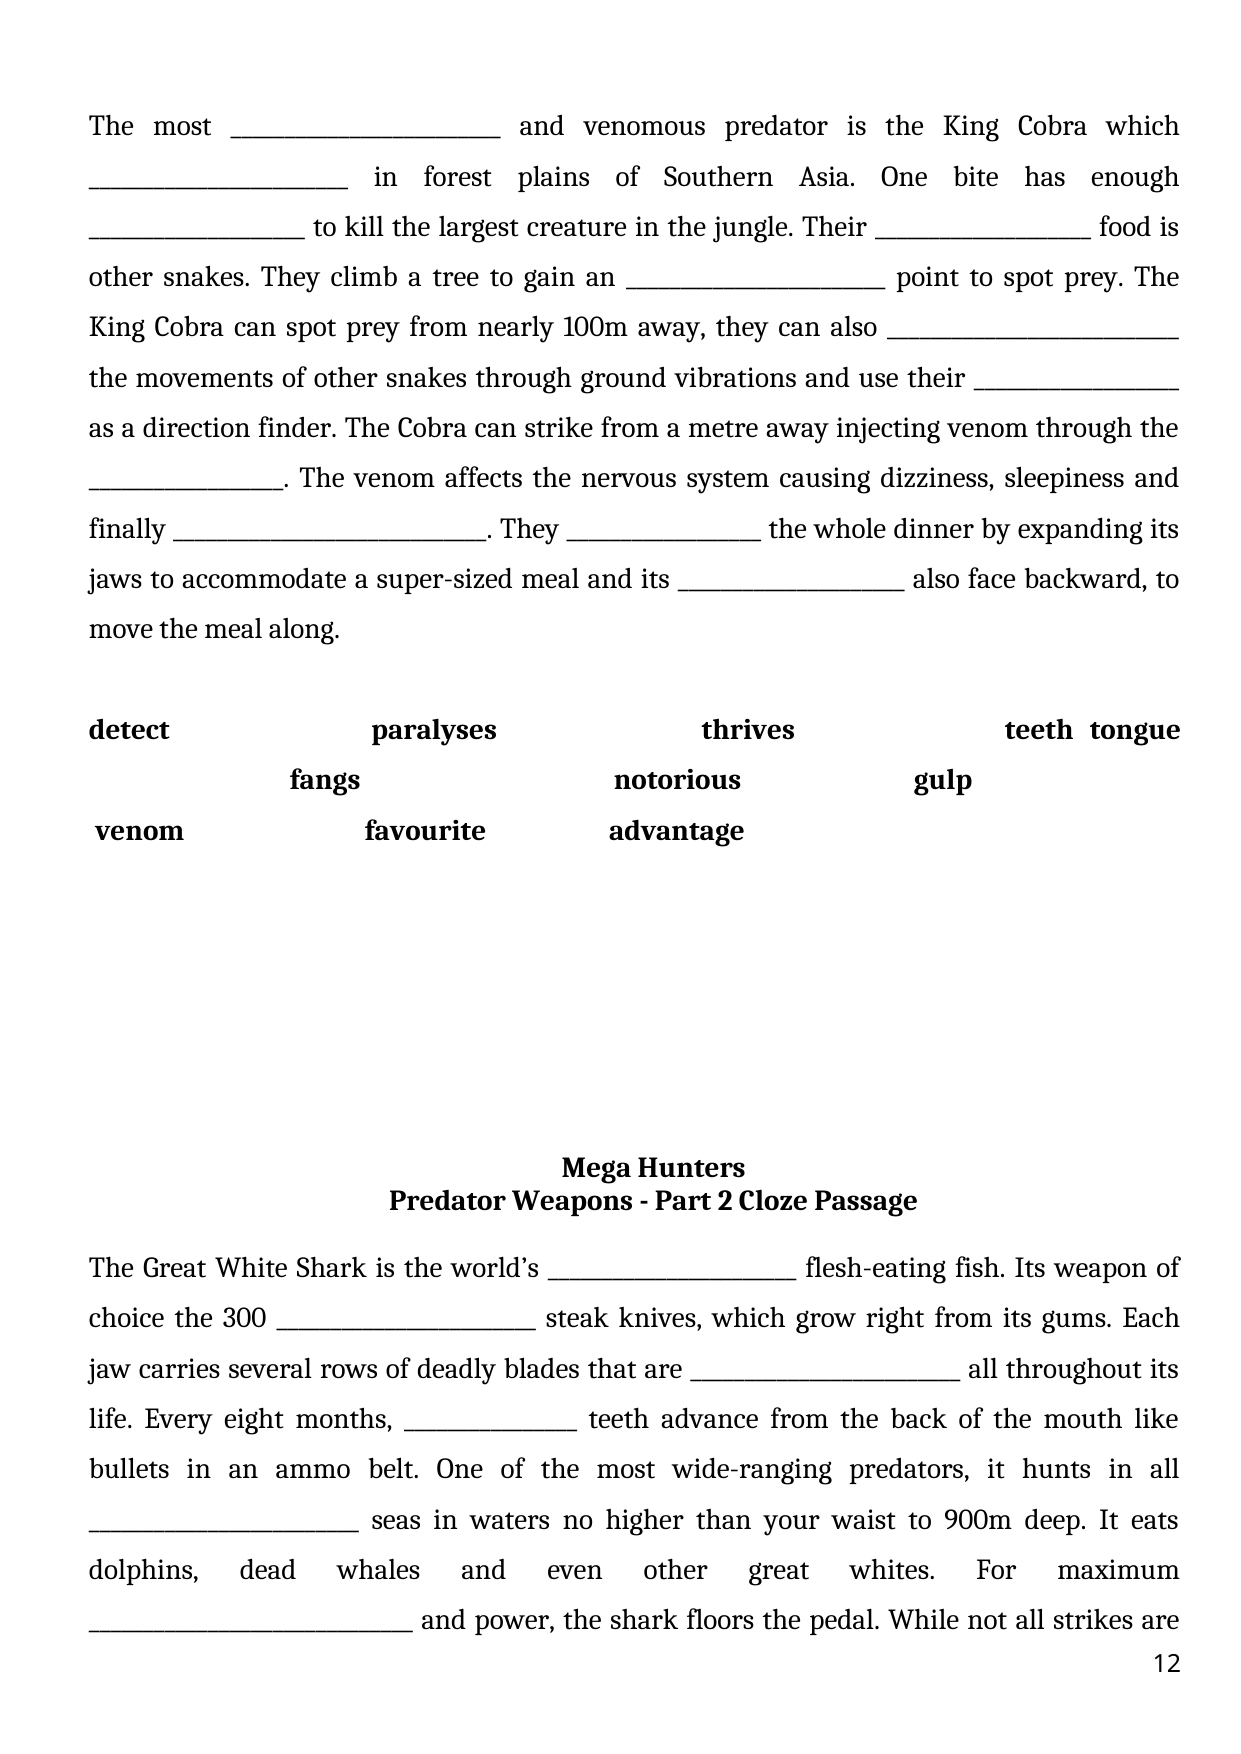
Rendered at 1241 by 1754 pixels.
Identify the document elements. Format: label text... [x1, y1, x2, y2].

text venom favourite advantage [89, 814, 1181, 847]
text Predator Weapons - Part 2 Cloze Passage [126, 1184, 1181, 1218]
text The most _________________________ and venomous predator is the King Cobra which ________________________ in forest plains of Southern Asia. One bite has enough ____________________ to kill the largest creature in the jungle. Their ____________________ food is other snakes. They climb a tree to gain an ________________________ point to spot prey. The King Cobra can spot prey from nearly 100m away, they can also ___________________________ the movements of other snakes through ground vibrations and use their ___________________ as a direction finder. The Cobra can strike from a metre away injecting venom through the __________________. The venom affects the nervous system causing dizziness, sleepiness and finally _____________________________. They __________________ the whole dinner by expanding its jaws to accommodate a super-sized meal and its _____________________ also face backward, to move the meal along. [89, 109, 1181, 646]
text Mega Hunters [126, 1151, 1181, 1184]
text detect paralyses thrives teeth tongue fangs notorious gulp [89, 713, 1181, 797]
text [89, 1251, 1181, 1637]
